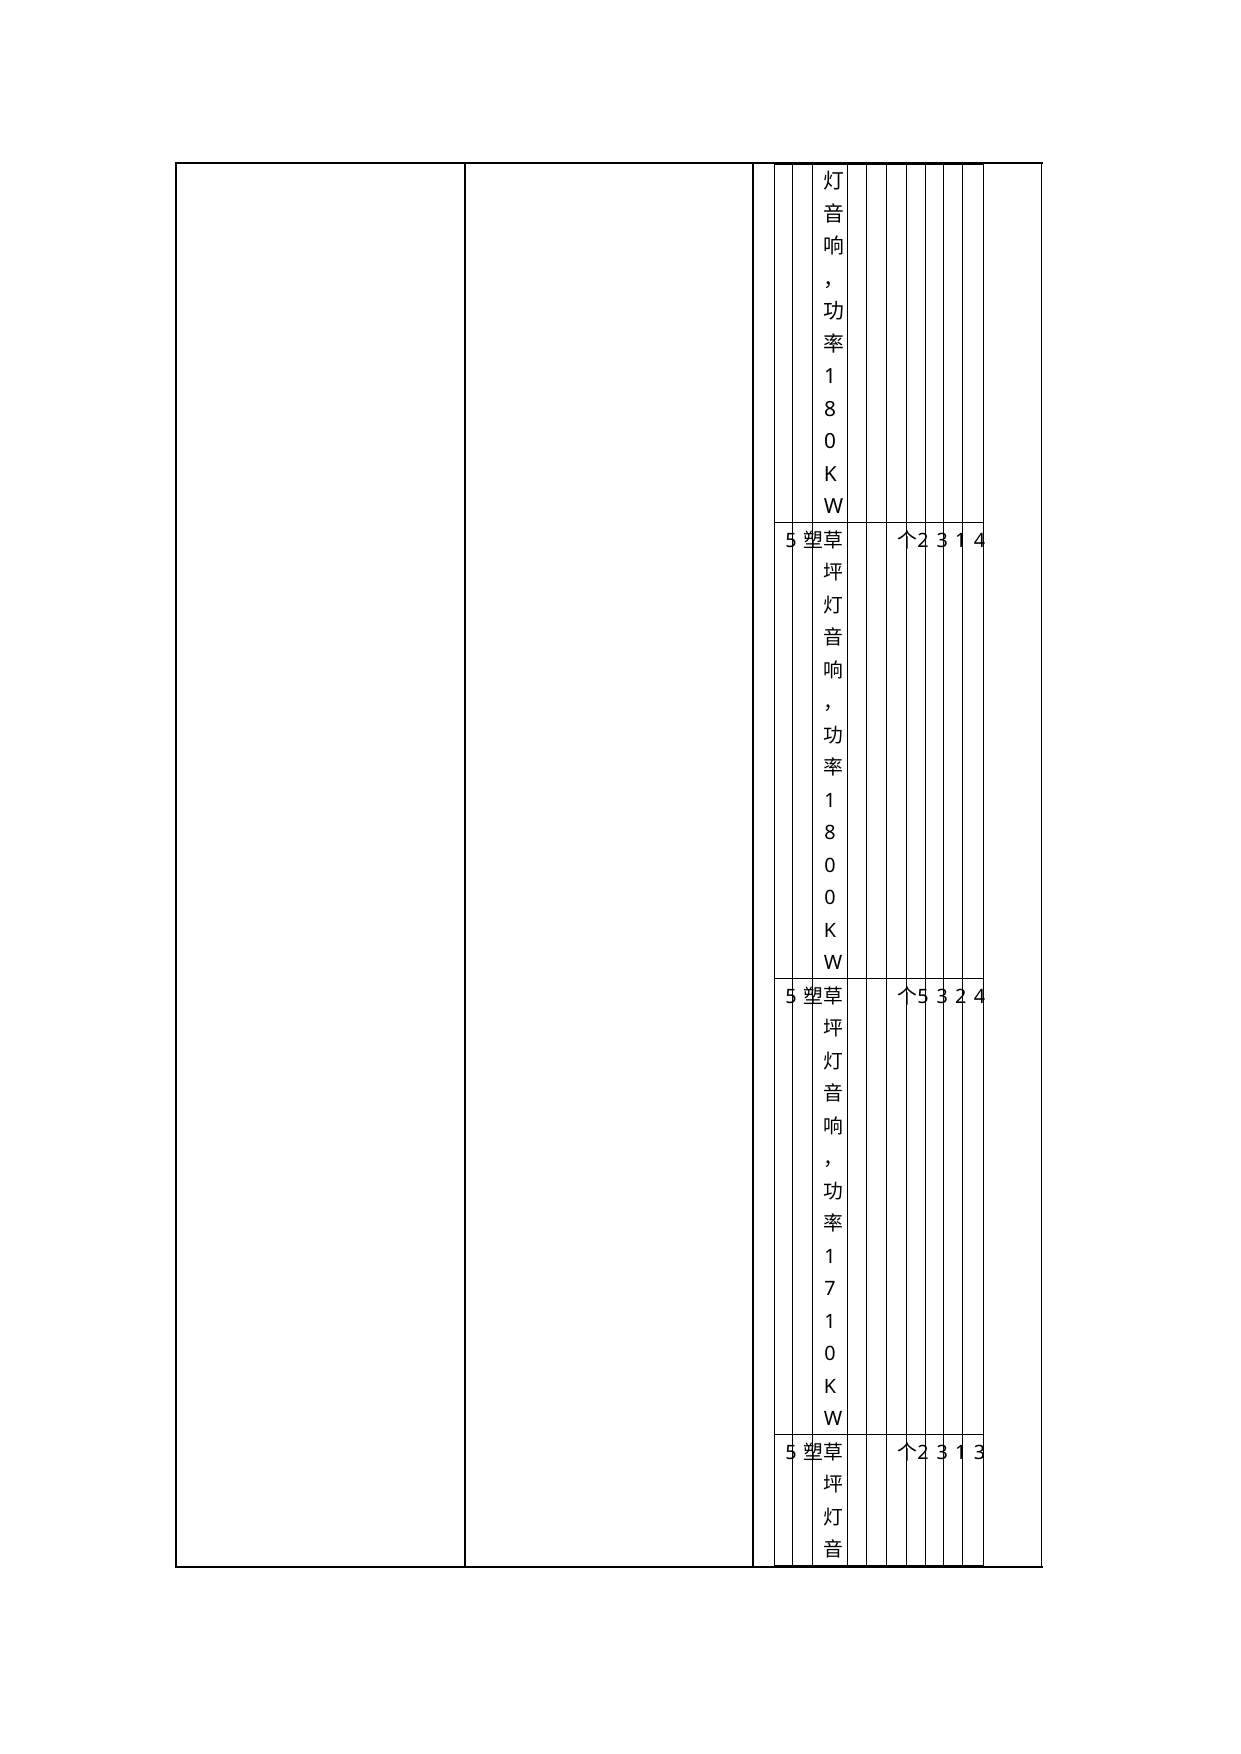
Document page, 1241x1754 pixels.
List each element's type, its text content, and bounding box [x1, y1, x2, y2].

table_cell 9 [177, 164, 464, 1566]
table_cell [754, 164, 774, 1566]
table_cell [793, 523, 812, 978]
table_cell [907, 523, 925, 978]
table_cell [813, 1435, 847, 1565]
table_cell [907, 1435, 925, 1565]
table_cell [775, 165, 792, 522]
table_cell [867, 979, 886, 1434]
table_cell [793, 1435, 812, 1565]
table_cell [926, 1435, 943, 1565]
table_cell [867, 1435, 886, 1565]
table_cell [944, 979, 962, 1434]
table_cell [775, 1435, 792, 1565]
table_cell [887, 1435, 906, 1565]
table_cell [813, 523, 847, 978]
table_cell [466, 164, 752, 1566]
table_cell [944, 165, 962, 522]
table_cell [887, 165, 906, 522]
table_cell [848, 523, 866, 978]
table_cell [887, 523, 906, 978]
table_cell [963, 523, 983, 978]
table_cell [907, 979, 925, 1434]
table_cell [793, 979, 812, 1434]
table_cell [887, 979, 906, 1434]
table_cell [963, 165, 983, 522]
table_cell [926, 523, 943, 978]
table_cell [867, 523, 886, 978]
table_cell [775, 523, 792, 978]
table_cell [926, 979, 943, 1434]
table_cell [944, 1435, 962, 1565]
table_cell [775, 979, 792, 1434]
table_cell [813, 165, 847, 522]
table_cell [793, 165, 812, 522]
table_cell [907, 165, 925, 522]
table_cell [848, 979, 866, 1434]
table_cell [813, 979, 847, 1434]
table_cell [963, 979, 983, 1434]
table_cell [848, 165, 866, 522]
table_cell [867, 165, 886, 522]
table_cell [963, 1435, 983, 1565]
table_cell [944, 523, 962, 978]
table_cell [848, 1435, 866, 1565]
table_cell [926, 165, 943, 522]
table_cell [984, 164, 1041, 1566]
